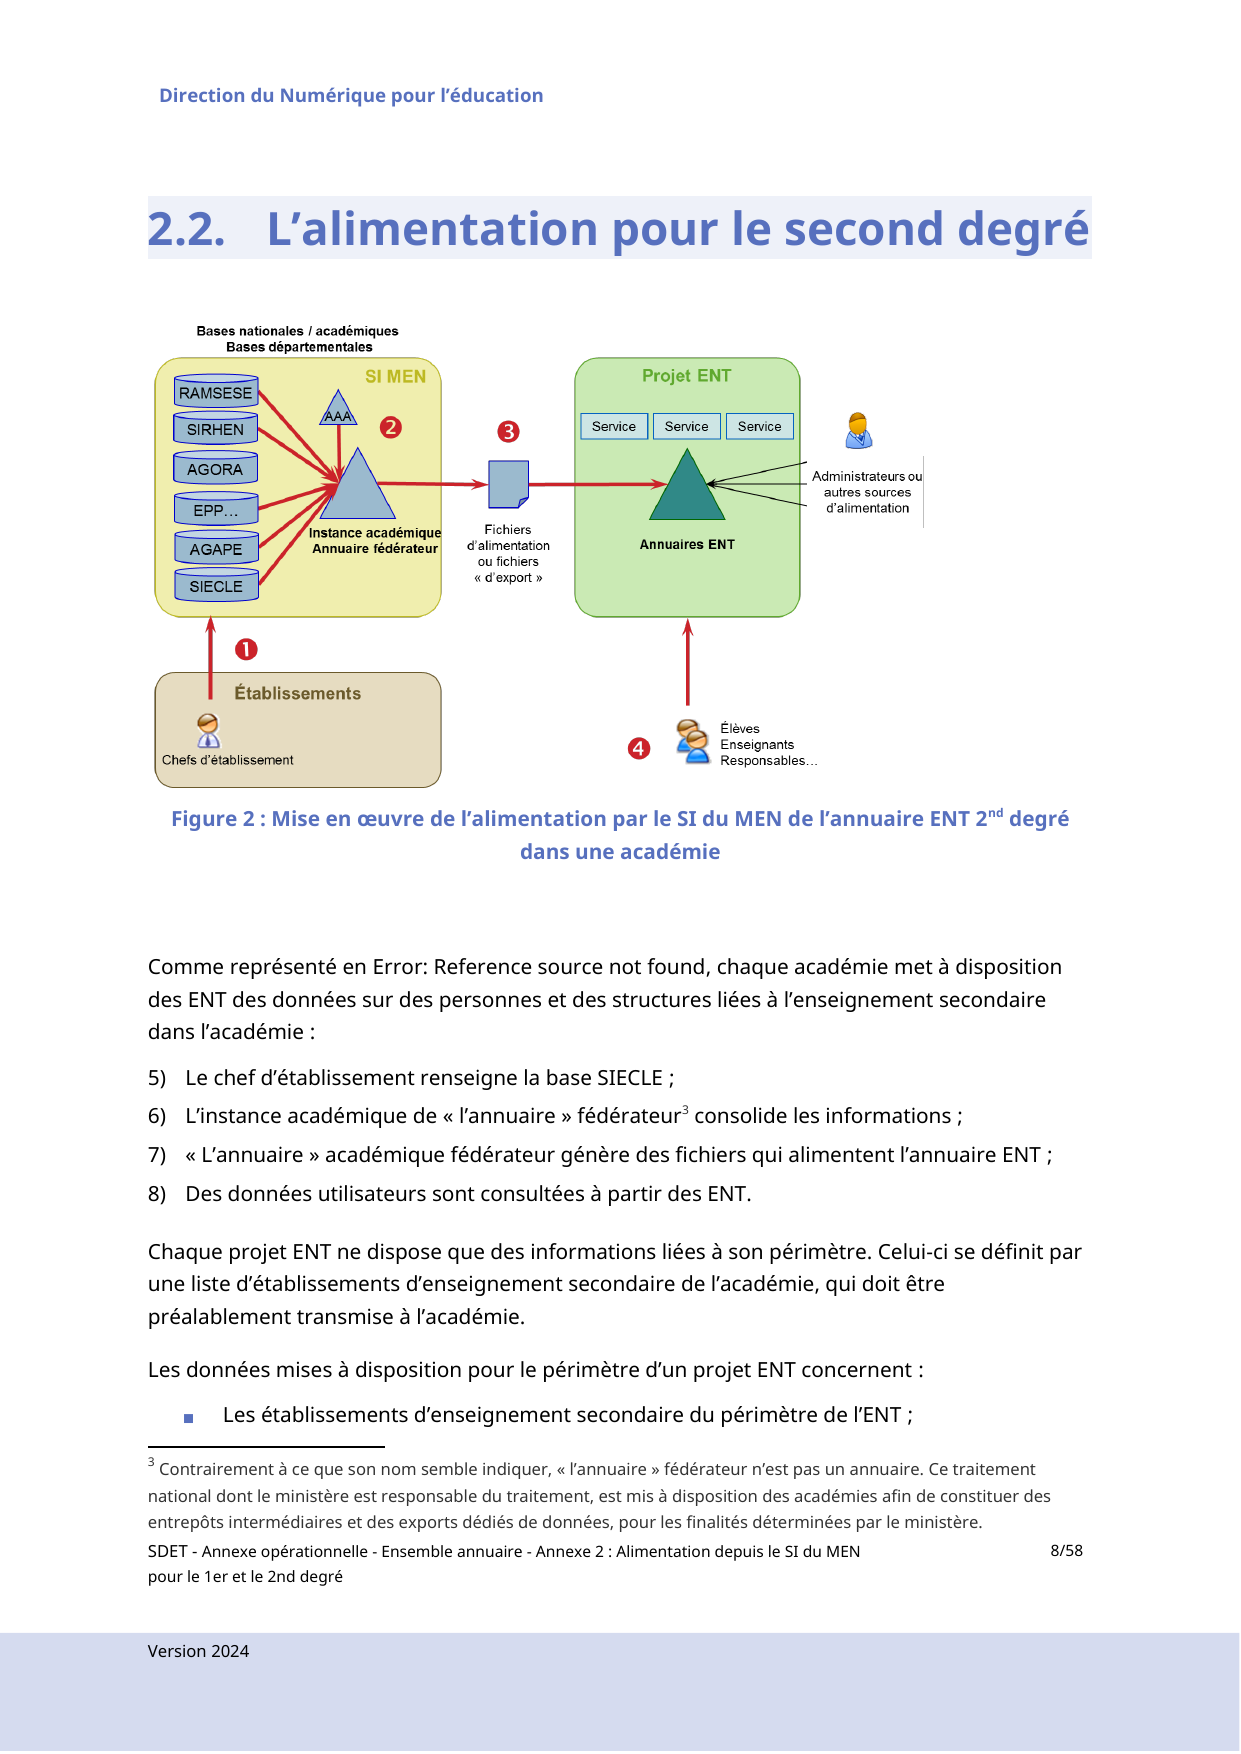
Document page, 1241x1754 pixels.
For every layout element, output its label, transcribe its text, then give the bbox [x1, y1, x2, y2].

picture [147, 318, 934, 788]
list « L’annuaire » académique fédérateur génère des fichiers qui alimentent l’annuaire ENT ; [148, 1140, 1092, 1169]
text Figure 2 : Mise en œuvre de l’alimentation par le SI du MEN de l’annuaire ENT 2nd degré dans une académie [148, 804, 1092, 866]
list Des données utilisateurs sont consultées à partir des ENT. [148, 1179, 1092, 1208]
text Les établissements d’enseignement secondaire du périmètre de l’ENT ; [185, 1401, 1092, 1429]
list Le chef d’établissement renseigne la base SIECLE ; [148, 1063, 1092, 1091]
list L’instance académique de « l’annuaire » fédérateur consolide les informations ; [148, 1101, 1092, 1130]
text Les données mises à disposition pour le périmètre d’un projet ENT concernent : [148, 1355, 1092, 1384]
subtitle L’alimentation pour le second degré [148, 196, 1092, 259]
text Chaque projet ENT ne dispose que des informations liées à son périmètre. Celui-ci se définit par une liste d’établissements d’enseignement secondaire de l’académie, qui doit être préalablement transmise à l’académie. [148, 1237, 1092, 1330]
